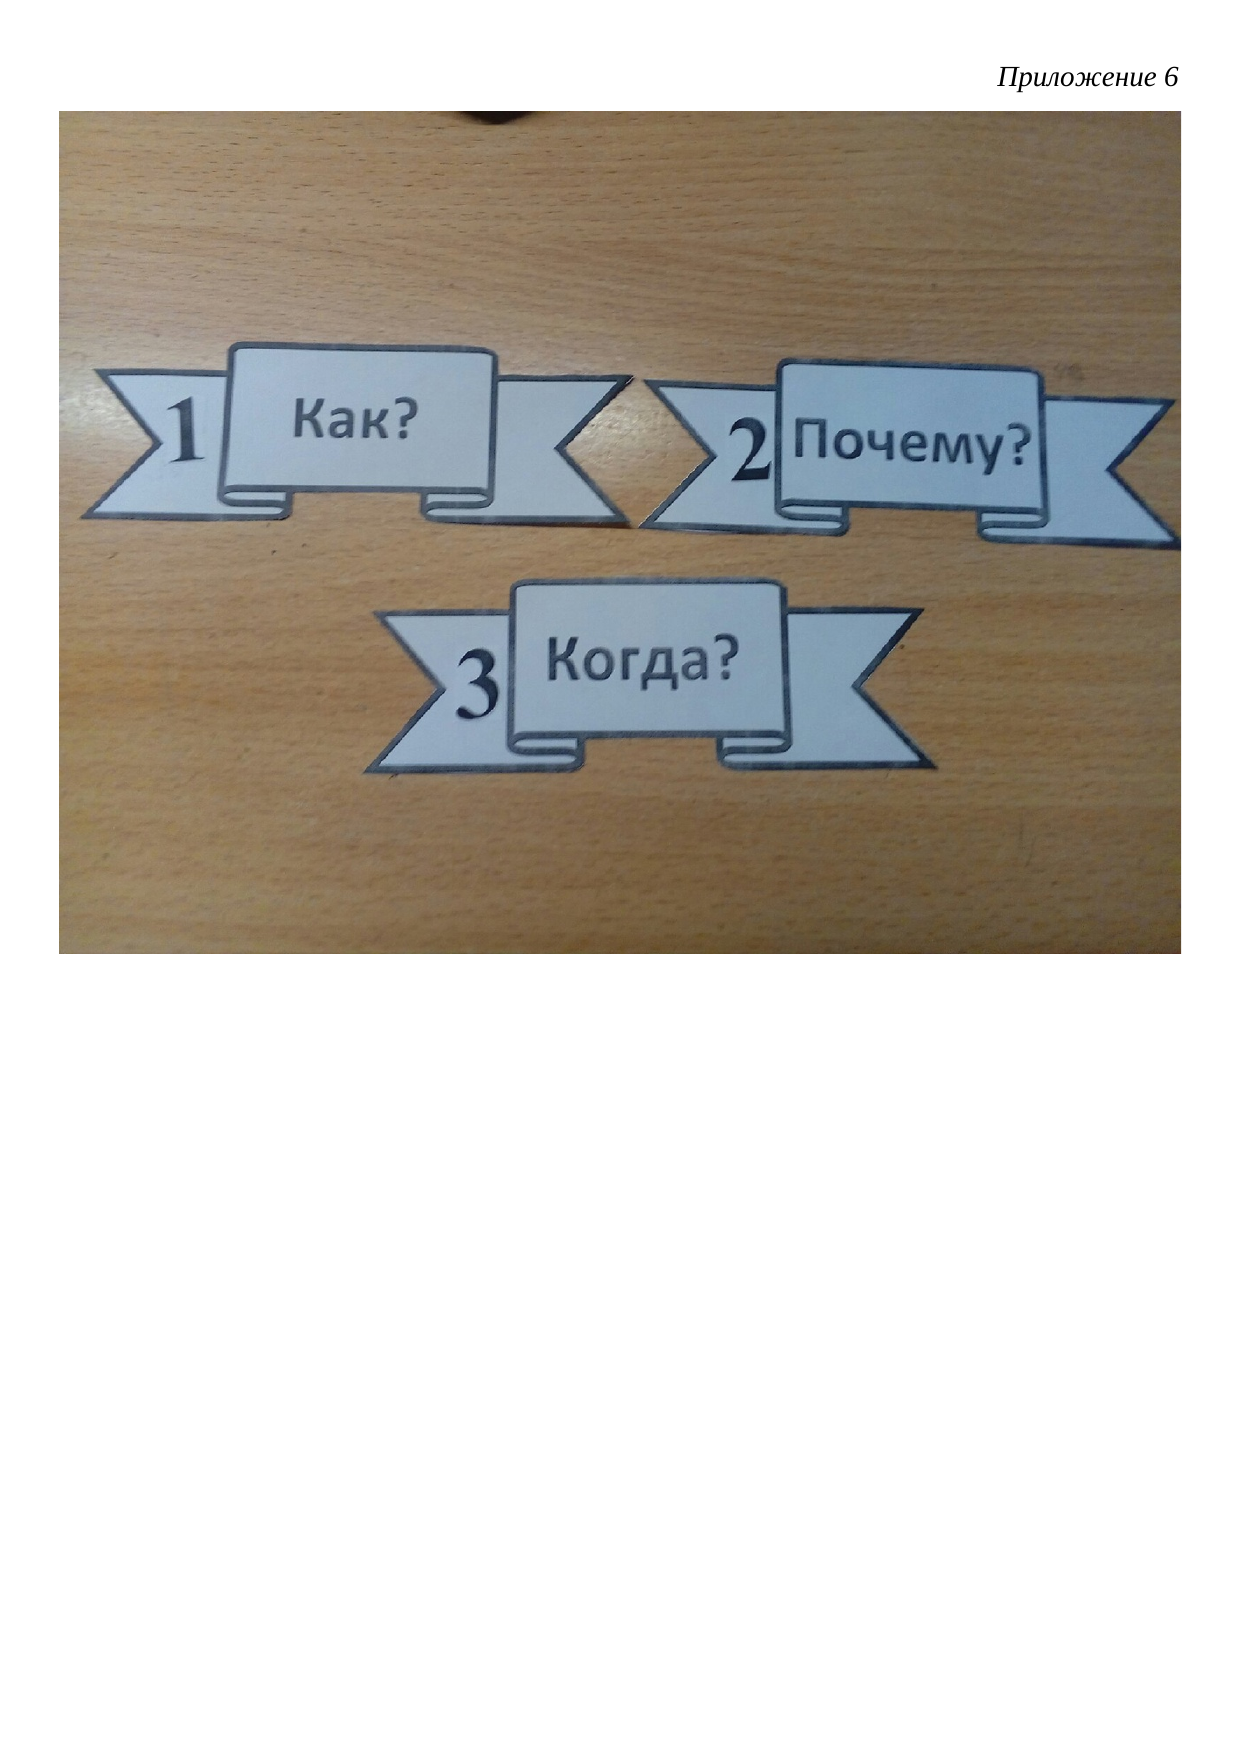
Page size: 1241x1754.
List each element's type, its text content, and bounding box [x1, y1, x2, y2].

text Приложение 6 [59, 59, 1181, 93]
picture [59, 111, 1182, 954]
